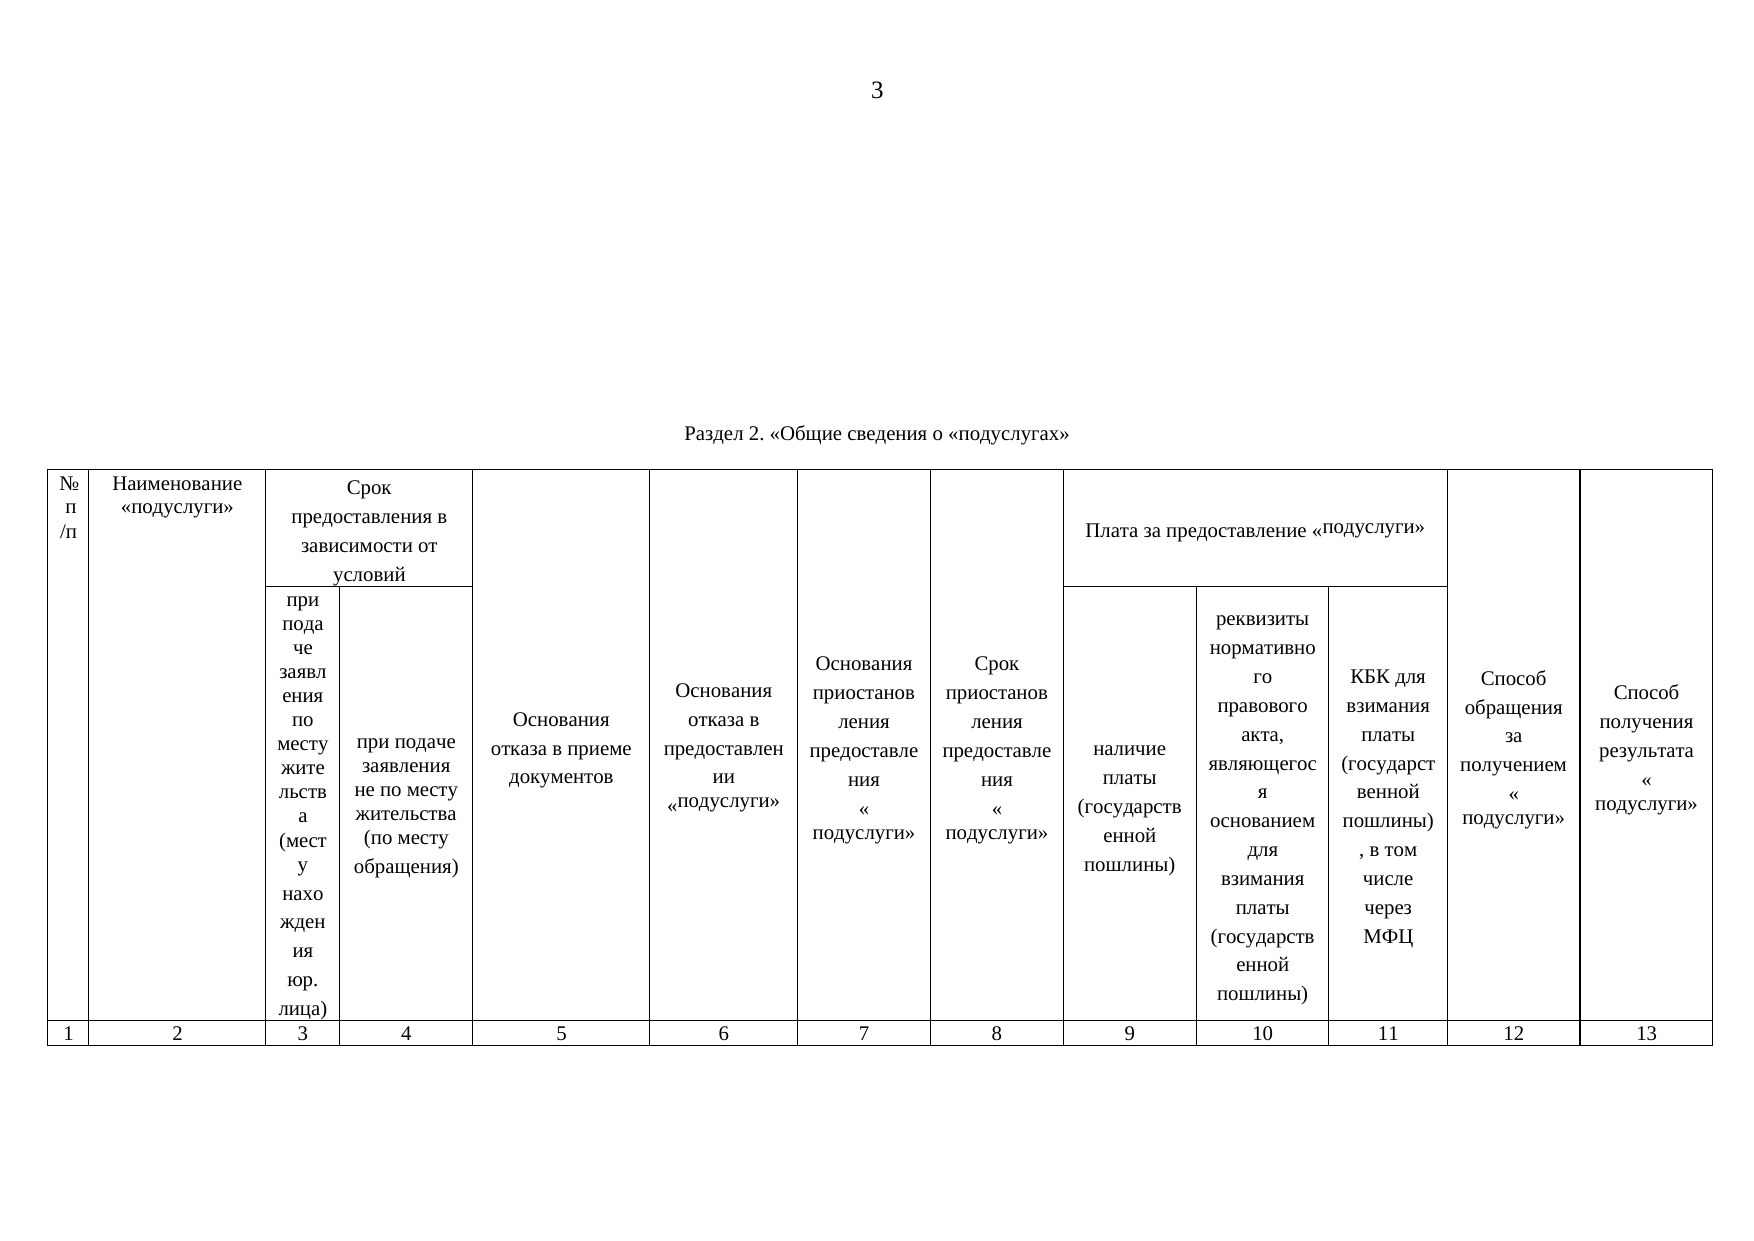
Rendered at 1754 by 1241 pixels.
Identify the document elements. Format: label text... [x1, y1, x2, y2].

table_header Основания отказа в приеме документов [473, 470, 649, 1020]
table_cell 4 [340, 1021, 472, 1045]
table_cell 3 [266, 1021, 339, 1045]
table_cell 6 [650, 1021, 797, 1045]
table_header Основания приостановления предоставления «подуслуги» [798, 470, 930, 1020]
table_cell наличие платы (государственной пошлины) [1064, 587, 1196, 1020]
table_cell при подаче заявления не по месту жительства (по месту обращения) [340, 587, 472, 1020]
table_cell 10 [1197, 1021, 1328, 1045]
table_header Срок предоставления в зависимости от условий [266, 470, 472, 586]
table_header Способ получения результата «подуслуги» [1581, 470, 1712, 1020]
table_header Способ обращения за получением «подуслуги» [1448, 470, 1579, 1020]
table_cell 12 [1448, 1021, 1579, 1045]
table_cell 9 [1064, 1021, 1196, 1045]
table_cell 13 [1581, 1021, 1712, 1045]
table_cell 1 [48, 1021, 88, 1045]
table_cell КБК для взимания платы (государственной пошлины), в том числе через МФЦ [1329, 587, 1447, 1020]
table_header Наименование «подуслуги» [89, 470, 265, 1020]
table_header № п/п [48, 470, 88, 1020]
text Раздел 2. «Общие сведения о «подуслугах» [59, 421, 1695, 445]
table_cell 5 [473, 1021, 649, 1045]
table_header Основания отказа в предоставлении «подуслуги» [650, 470, 797, 1020]
table_cell 2 [89, 1021, 265, 1045]
table_cell 11 [1329, 1021, 1447, 1045]
table_header Срок приостановления предоставления «подуслуги» [931, 470, 1063, 1020]
table_cell 8 [931, 1021, 1063, 1045]
table_cell 7 [798, 1021, 930, 1045]
table_header Плата за предоставление «подуслуги» [1064, 470, 1447, 586]
table_cell реквизиты нормативного правового акта, являющегося основанием для взимания платы (государственной пошлины) [1197, 587, 1328, 1020]
table_cell при подаче заявления по месту жительства (месту нахождения юр. лица) [266, 587, 339, 1020]
